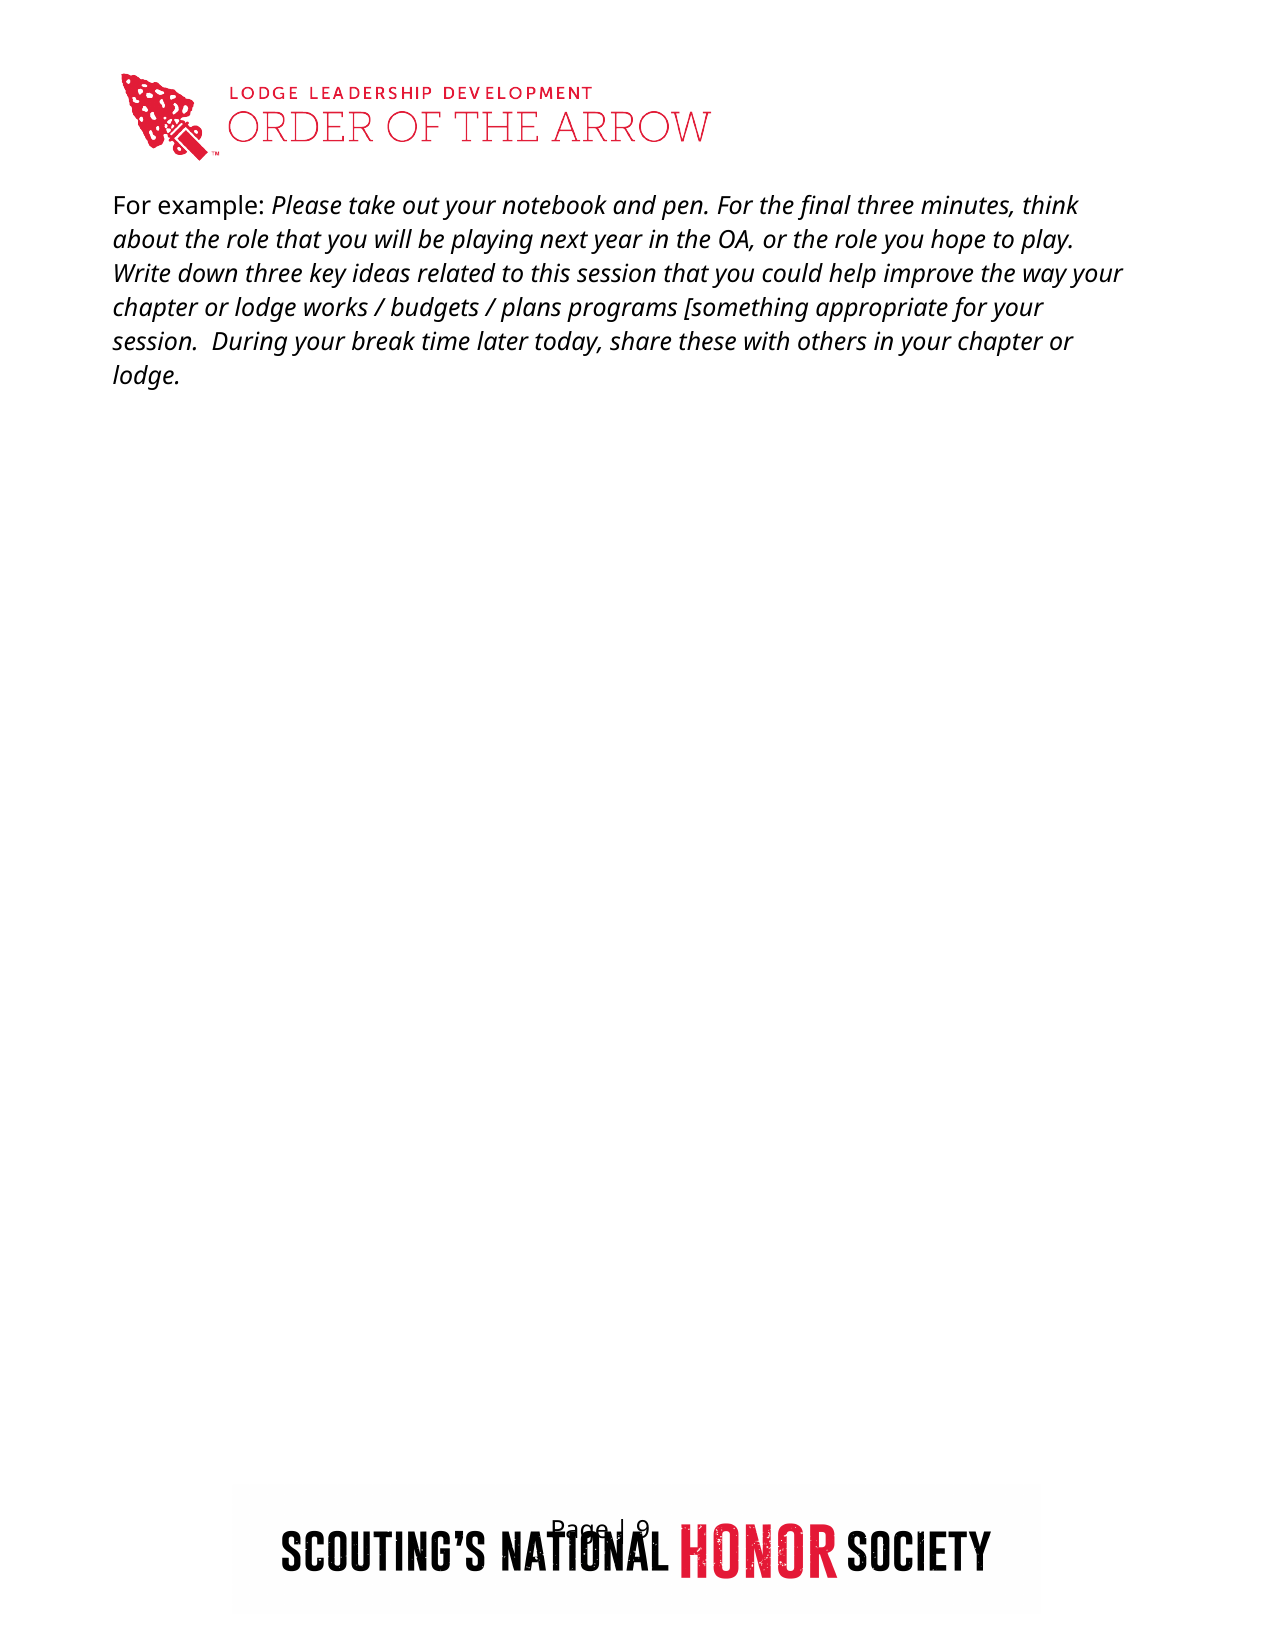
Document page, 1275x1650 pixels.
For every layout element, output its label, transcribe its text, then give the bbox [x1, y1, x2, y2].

picture [112, 67, 715, 168]
picture [232, 1484, 1041, 1614]
